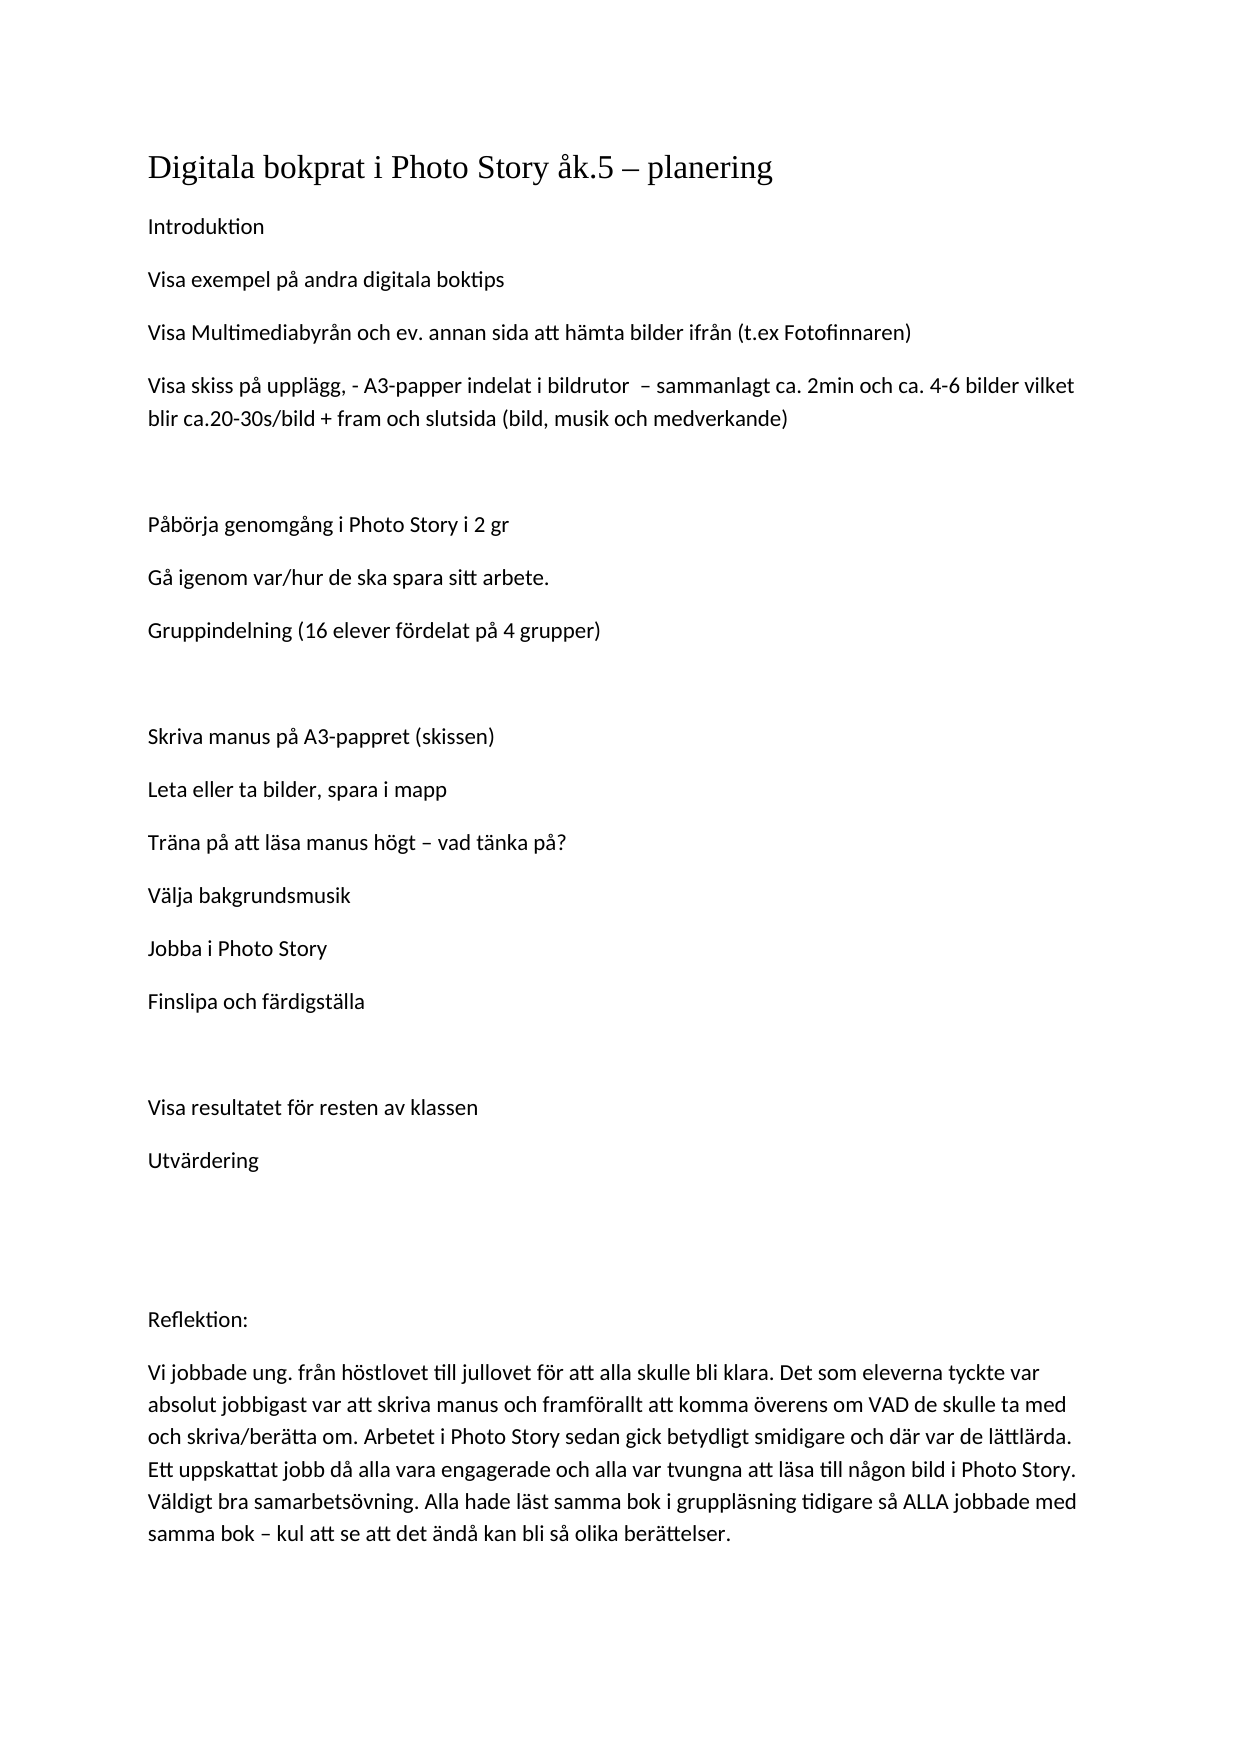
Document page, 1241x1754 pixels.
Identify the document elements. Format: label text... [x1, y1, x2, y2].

text Vi jobbade ung. från höstlovet till jullovet för att alla skulle bli klara. Det som eleverna tyckte var absolut jobbigast var att skriva manus och framförallt att komma överens om VAD de skulle ta med och skriva/berätta om. Arbetet i Photo Story sedan gick betydligt smidigare och där var de lättlärda. Ett uppskattat jobb då alla vara engagerade och alla var tvungna att läsa till någon bild i Photo Story. Väldigt bra samarbetsövning. Alla hade läst samma bok i gruppläsning tidigare så ALLA jobbade med samma bok – kul att se att det ändå kan bli så olika berättelser. [148, 1358, 1093, 1547]
text Visa Multimediabyrån och ev. annan sida att hämta bilder ifrån (t.ex Fotofinnaren) [148, 318, 1093, 347]
text Visa resultatet för resten av klassen [148, 1093, 1093, 1121]
text Påbörja genomgång i Photo Story i 2 gr [148, 510, 1093, 538]
text Digitala bokprat i Photo Story åk.5 – planering [148, 148, 1093, 186]
text Gruppindelning (16 elever fördelat på 4 grupper) [148, 616, 1093, 644]
text Gå igenom var/hur de ska spara sitt arbete. [148, 563, 1093, 591]
text Träna på att läsa manus högt – vad tänka på? [148, 828, 1093, 856]
text Finslipa och färdigställa [148, 987, 1093, 1015]
text Skriva manus på A3-pappret (skissen) [148, 722, 1093, 750]
text Leta eller ta bilder, spara i mapp [148, 775, 1093, 803]
text Reflektion: [148, 1305, 1093, 1333]
text Visa exempel på andra digitala boktips [148, 266, 1093, 293]
text Välja bakgrundsmusik [148, 881, 1093, 909]
text Utvärdering [148, 1146, 1093, 1174]
text Visa skiss på upplägg, - A3-papper indelat i bildrutor – sammanlagt ca. 2min och ca. 4-6 bilder vilket blir ca.20-30s/bild + fram och slutsida (bild, musik och medverkande) [148, 372, 1093, 432]
text Jobba i Photo Story [148, 934, 1093, 962]
text Introduktion [148, 212, 1093, 241]
